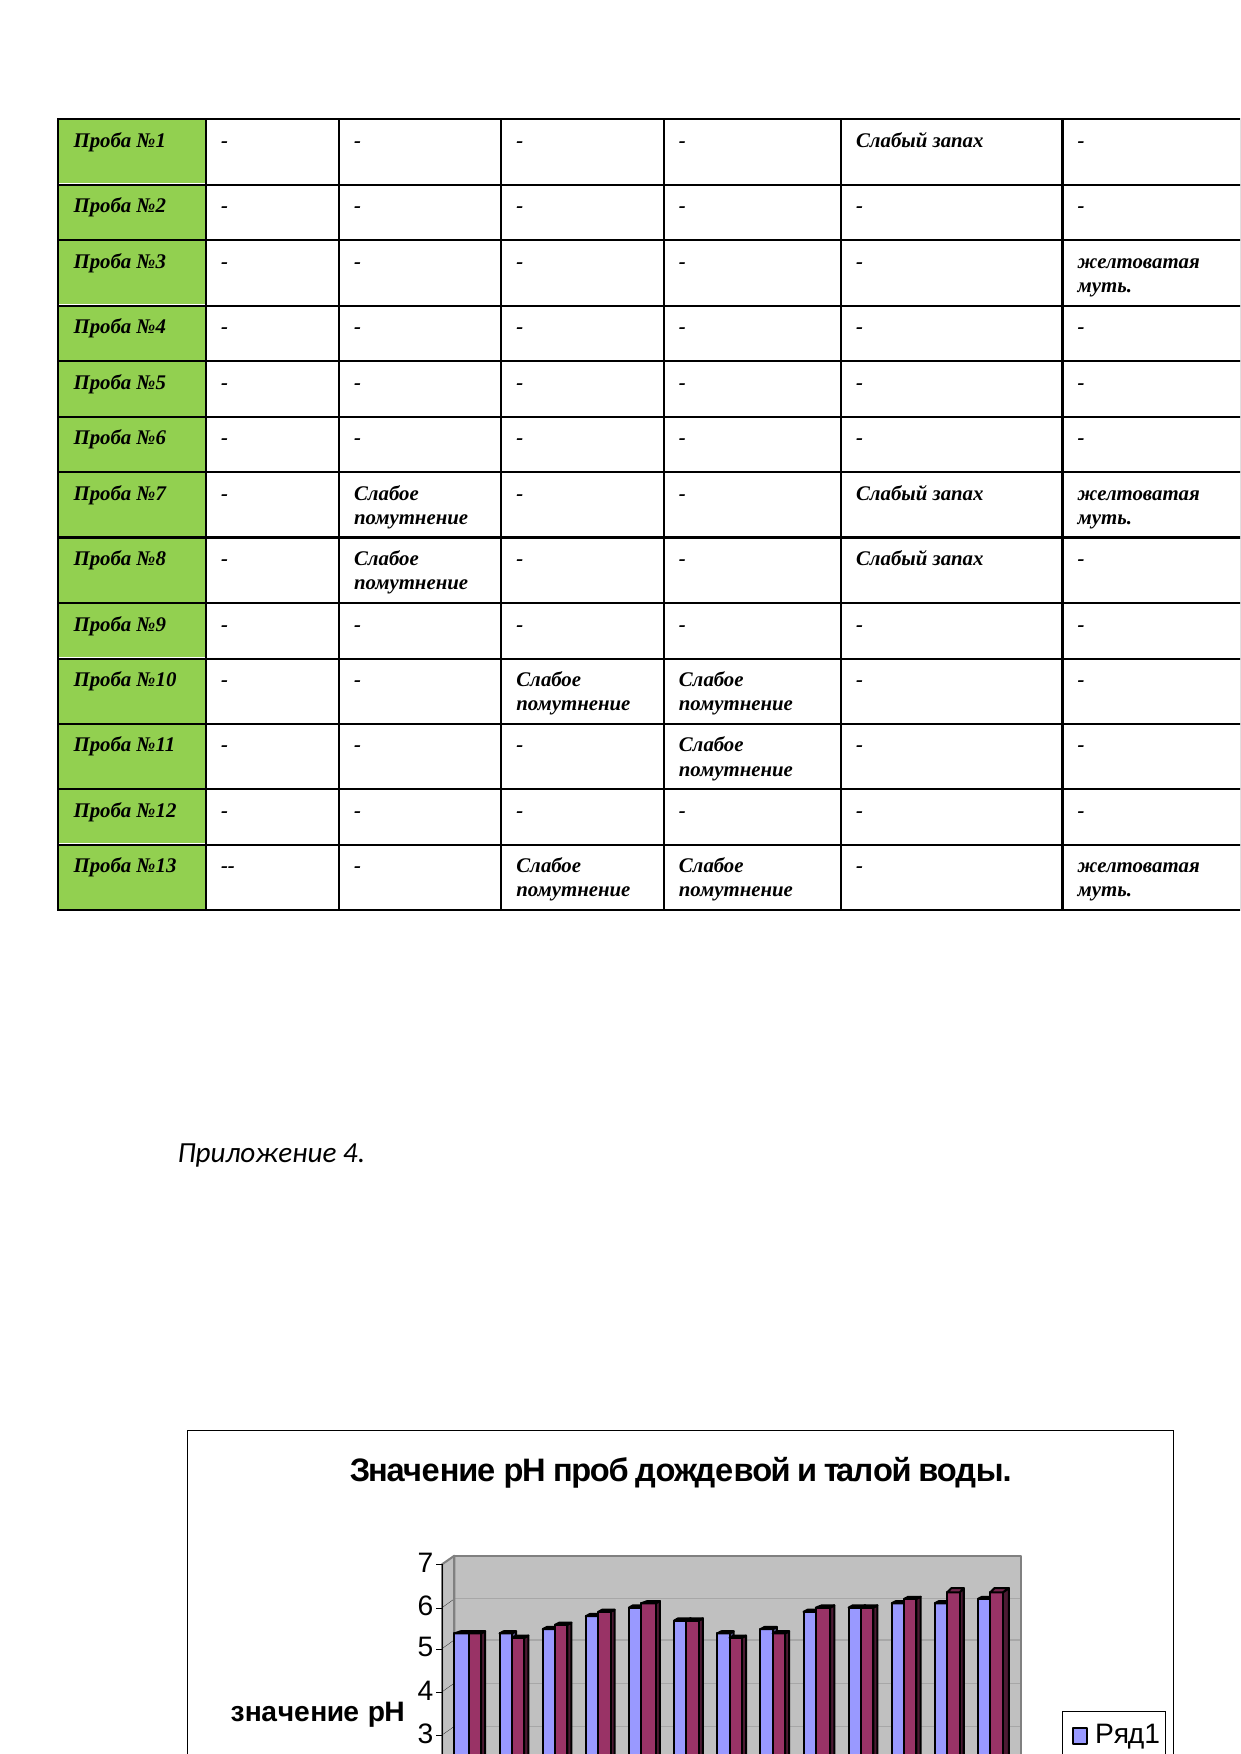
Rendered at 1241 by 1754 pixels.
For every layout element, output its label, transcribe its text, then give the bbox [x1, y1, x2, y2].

table_cell - [207, 120, 338, 183]
table_cell - [340, 418, 500, 471]
table_cell Слабое помутнение [502, 660, 663, 723]
table_cell - [1064, 186, 1240, 239]
table_cell Проба №12 [59, 790, 205, 843]
table_cell Слабый запах [842, 539, 1061, 602]
table_cell Слабое помутнение [340, 473, 500, 536]
table_cell - [1064, 539, 1240, 602]
table_cell - [842, 362, 1061, 416]
table_cell Проба №2 [59, 186, 205, 239]
table_cell - [665, 790, 840, 843]
table_cell Проба №4 [59, 307, 205, 360]
table_cell - [842, 186, 1061, 239]
table_cell - [842, 790, 1061, 843]
table_cell - [665, 473, 840, 536]
table_cell - [502, 362, 663, 416]
table_cell - [665, 604, 840, 657]
table_cell - [842, 846, 1061, 909]
table_cell - [340, 660, 500, 723]
table_cell - [207, 473, 338, 536]
table_cell - [1064, 790, 1240, 843]
table_cell Проба №1 [59, 120, 205, 183]
table_cell - [665, 120, 840, 183]
table_cell Проба №10 [59, 660, 205, 723]
table_cell - [340, 120, 500, 183]
table_cell - [340, 362, 500, 416]
table_cell - [842, 307, 1061, 360]
table_cell - [665, 539, 840, 602]
table_cell - [207, 186, 338, 239]
table_cell - [665, 418, 840, 471]
table_cell - [207, 362, 338, 416]
table_cell Слабое помутнение [665, 846, 840, 909]
table_cell - [1064, 120, 1240, 183]
table_cell - [665, 241, 840, 304]
table_cell - [665, 362, 840, 416]
table_cell Слабое помутнение [340, 539, 500, 602]
table_cell - [340, 186, 500, 239]
table_cell - [502, 473, 663, 536]
table_cell - [665, 186, 840, 239]
table_cell Проба №3 [59, 241, 205, 304]
table_cell - [207, 307, 338, 360]
table_cell - [207, 418, 338, 471]
table_cell - [502, 539, 663, 602]
table_cell - [842, 241, 1061, 304]
table_cell - [502, 241, 663, 304]
table_cell - [207, 241, 338, 304]
table_cell Слабый запах [842, 120, 1061, 183]
table_cell Проба №6 [59, 418, 205, 471]
table_cell желтоватая муть. [1064, 846, 1240, 909]
table_cell - [502, 307, 663, 360]
table_cell - [502, 120, 663, 183]
table_cell Слабое помутнение [502, 846, 663, 909]
table_cell - [340, 790, 500, 843]
table_cell - [207, 790, 338, 843]
text Приложение 4. [177, 1134, 1152, 1170]
table_cell Проба №5 [59, 362, 205, 416]
table_cell - [207, 660, 338, 723]
table_cell - [340, 307, 500, 360]
table_cell - [502, 186, 663, 239]
table_cell Слабое помутнение [665, 725, 840, 788]
table_cell - [1064, 604, 1240, 657]
table_cell - [842, 604, 1061, 657]
text Приложение [177, 1419, 1152, 1470]
table_cell - [842, 725, 1061, 788]
table_cell - [1064, 725, 1240, 788]
table_cell - [1064, 660, 1240, 723]
table_cell Проба №11 [59, 725, 205, 788]
table_cell - [1064, 418, 1240, 471]
table_cell - [502, 790, 663, 843]
table_cell - [207, 539, 338, 602]
table_cell желтоватая муть. [1064, 473, 1240, 536]
table_cell Слабое помутнение [665, 660, 840, 723]
table_cell - [502, 418, 663, 471]
table_cell - [207, 604, 338, 657]
table_cell - [340, 846, 500, 909]
table_cell - [340, 241, 500, 304]
table_cell Проба №8 [59, 539, 205, 602]
table_cell - [1064, 362, 1240, 416]
table_cell - [1064, 307, 1240, 360]
table_cell желтоватая муть. [1064, 241, 1240, 304]
table_cell - [665, 307, 840, 360]
table_cell - [340, 725, 500, 788]
table_cell -- [207, 846, 338, 909]
table_cell - [842, 418, 1061, 471]
table_cell - [340, 604, 500, 657]
table_cell - [502, 725, 663, 788]
table_cell Слабый запах [842, 473, 1061, 536]
table_cell Проба №7 [59, 473, 205, 536]
table_cell - [502, 604, 663, 657]
table_cell - [842, 660, 1061, 723]
table_cell Проба №9 [59, 604, 205, 657]
table_cell Проба №13 [59, 846, 205, 909]
table_cell - [207, 725, 338, 788]
